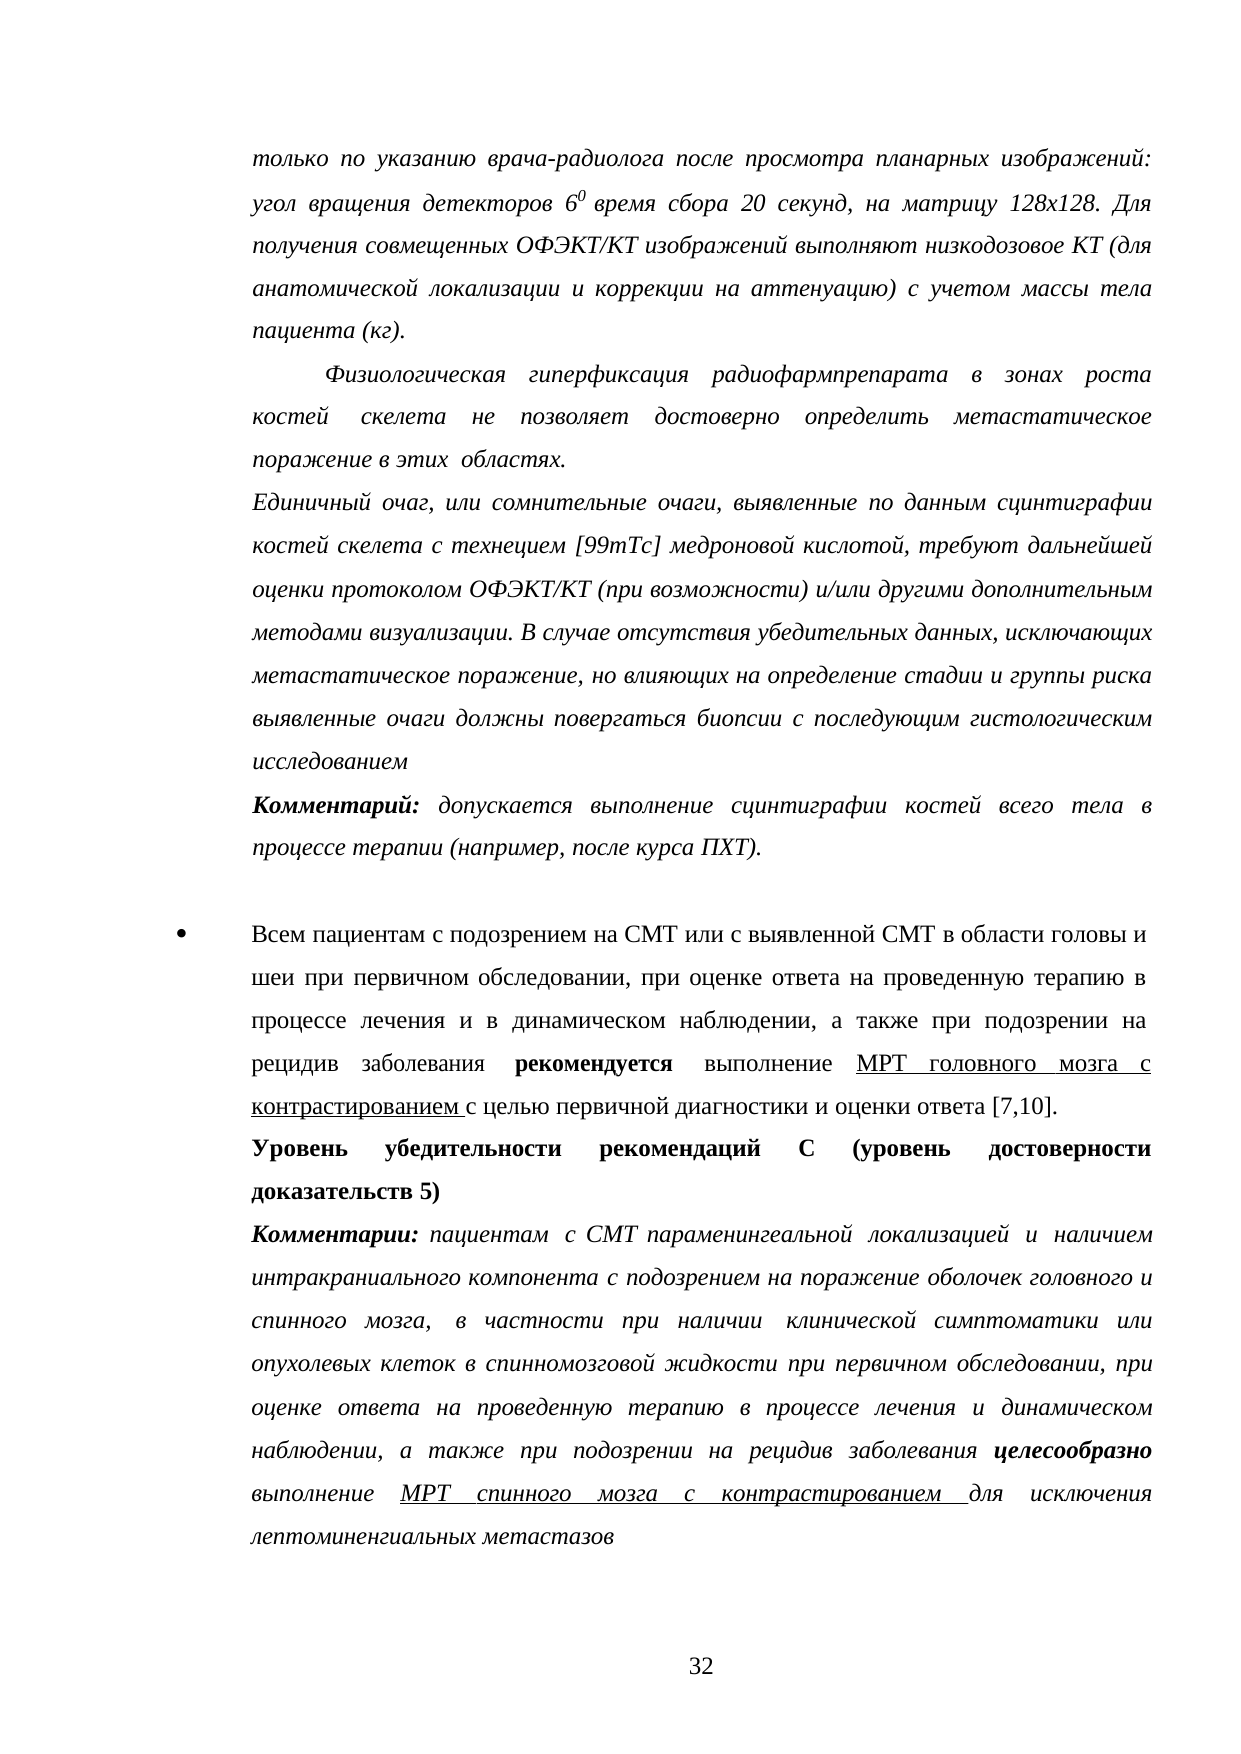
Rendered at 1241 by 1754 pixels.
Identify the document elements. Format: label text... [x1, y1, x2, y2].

text Комментарии: пациентам с СМТ параменингеальной локализацией и наличием интракраниального компонента с подозрением на поражение оболочек головного и спинного мозга, в частности при наличии клинической симптоматики или опухолевых клеток в спинномозговой жидкости при первичном обследовании, при оценке ответа на проведенную терапию в процессе лечения и динамическом наблюдении, а также при подозрении на рецидив заболевания целесообразно выполнение МРТ спинного мозга с контрастированием для исключения лептоминенгиальных метастазов [251, 1219, 1153, 1550]
text Единичный очаг, или сомнительные очаги, выявленные по данным сцинтиграфии костей скелета с технецием [99mTc] медроновой кислотой, требуют дальнейшей оценки протоколом ОФЭКТ/КТ (при возможности) и/или другими дополнительным методами визуализации. В случае отсутствия убедительных данных, исключающих метастатическое поражение, но влияющих на определение стадии и группы риска выявленные очаги должны повергаться биопсии с последующим гистологическим исследованием [252, 487, 1153, 775]
text Комментарий: допускается выполнение сцинтиграфии костей всего тела в процессе терапии (например, после курса ПХТ). [252, 790, 1152, 861]
list Всем пациентам с подозрением на СМТ или с выявленной СМТ в области головы и шеи при первичном обследовании, при оценке ответа на проведенную терапию в процессе лечения и в динамическом наблюдении, а также при подозрении на рецидив заболевания рекомендуется выполнение МРТ головного мозга с контрастированием с целью первичной диагностики и оценки ответа [7,10]. Уровень убедительности рекомендаций С (уровень достоверности доказательств 5) [177, 919, 1153, 1205]
text только по указанию врача-радиолога после просмотра планарных изображений: угол вращения детекторов 60 время сбора 20 секунд, на матрицу 128х128. Для получения совмещенных ОФЭКТ/КТ изображений выполняют низкодозовое КТ (для анатомической локализации и коррекции на аттенуацию) с учетом массы тела пациента (кг). [252, 143, 1152, 344]
text Физиологическая гиперфиксация радиофармпрепарата в зонах роста костей скелета не позволяет достоверно определить метастатическое поражение в этих областях. [252, 359, 1152, 473]
